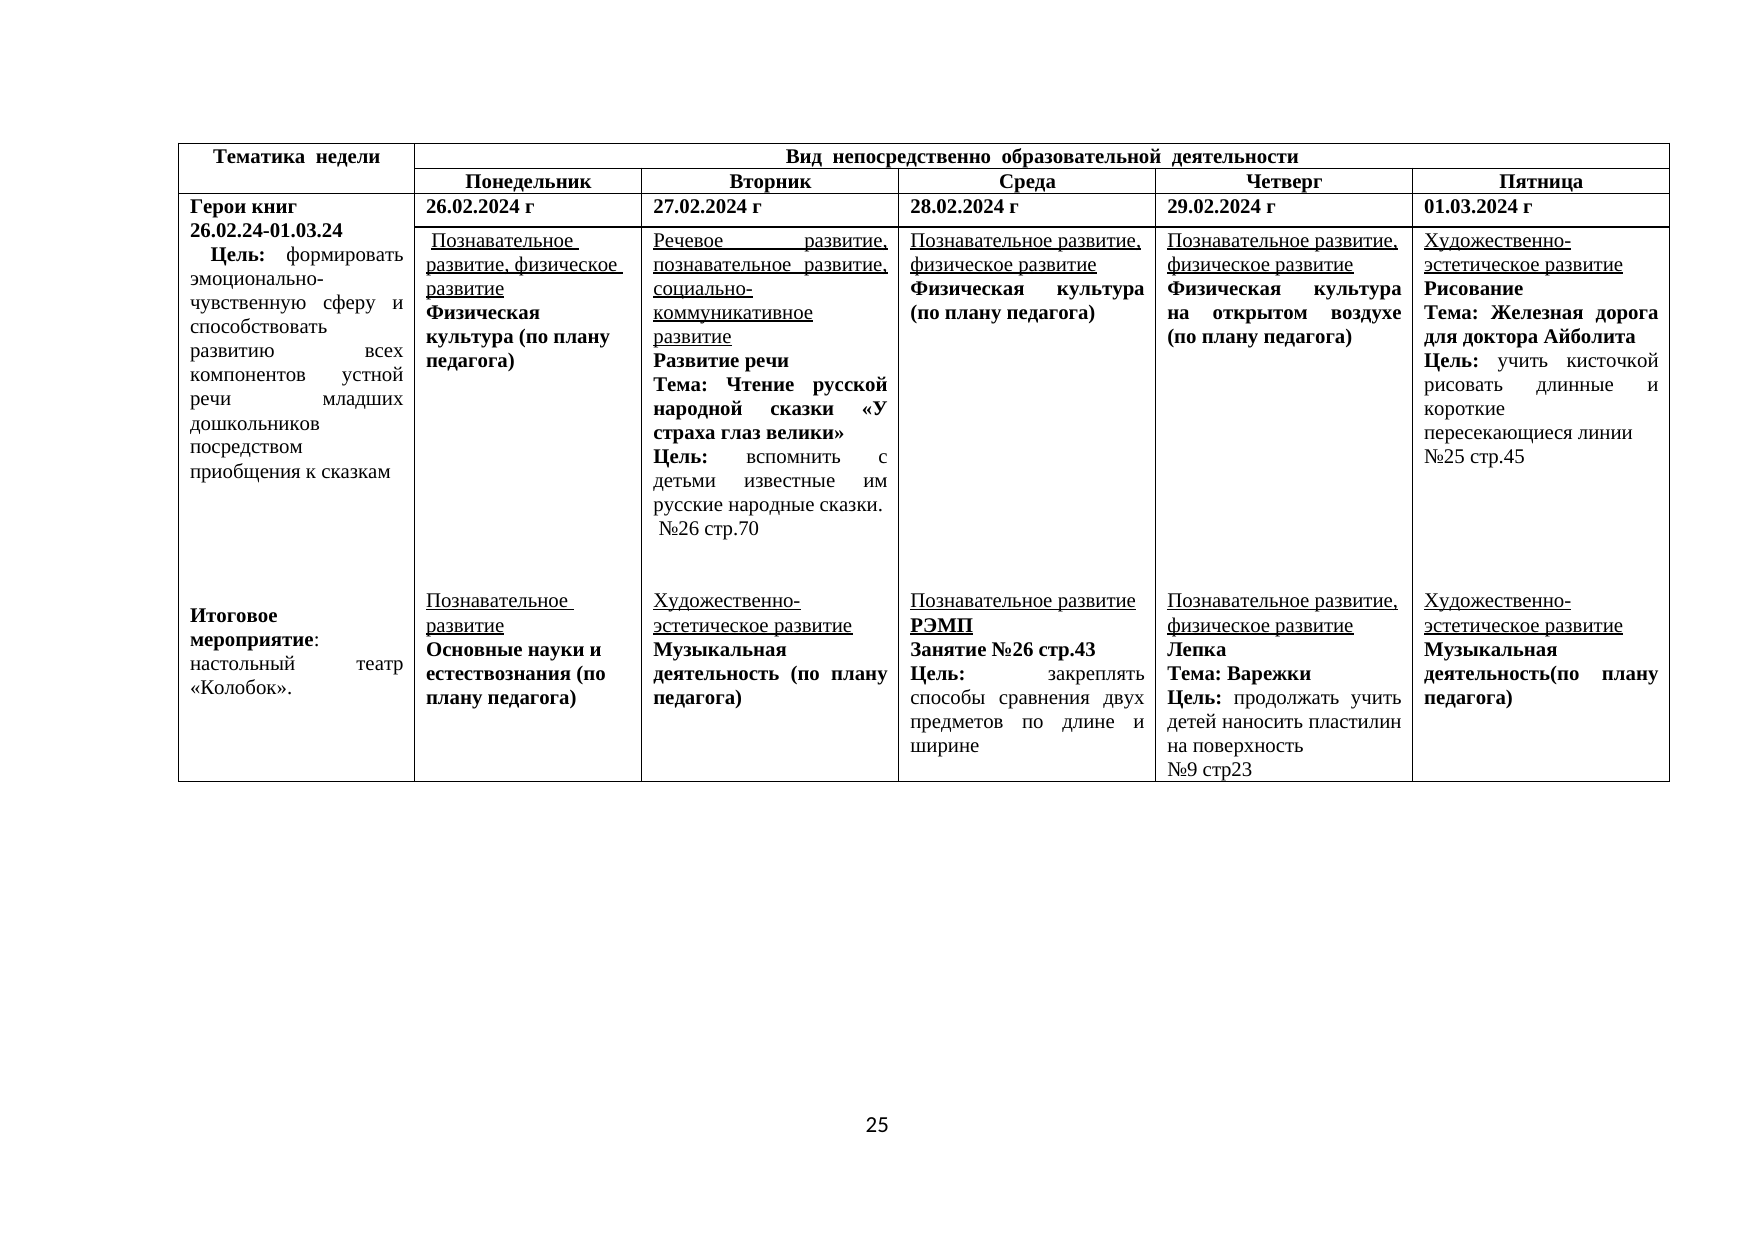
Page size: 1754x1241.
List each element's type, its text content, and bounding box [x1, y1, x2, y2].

table_cell Вторник [642, 169, 898, 193]
table_cell Речевое развитие, познавательное развитие, социально-коммуникативное развитие Развитие речи Тема: Чтение русской народной сказки «У страха глаз велики» Цель: вспомнить с детьми известные им русские народные сказки. №26 стр.70 Художественно-эстетическое развитие Музыкальная деятельность (по плану педагога) [642, 228, 898, 781]
table_cell 01.03.2024 г [1413, 194, 1669, 226]
table_cell Пятница [1413, 169, 1669, 193]
table_cell Познавательное развитие, физическое развитие Физическая культура (по плану педагога) Познавательное развитие Основные науки и естествознания (по плану педагога) [415, 228, 641, 781]
table_cell Герои книг 26.02.24-01.03.24 Цель: формировать эмоционально-чувственную сферу и способствовать развитию всех компонентов устной речи младших дошкольников посредством приобщения к сказкам Итоговое мероприятие: настольный театр «Колобок». [179, 194, 414, 781]
table_cell 27.02.2024 г [642, 194, 898, 226]
table_cell 26.02.2024 г [415, 194, 641, 226]
table_header Вид непосредственно образовательной деятельности [415, 144, 1669, 168]
table_cell 28.02.2024 г [899, 194, 1155, 226]
table_cell Художественно-эстетическое развитие Рисование Тема: Железная дорога для доктора Айболита Цель: учить кисточкой рисовать длинные и короткие пересекающиеся линии №25 стр.45 Художественно-эстетическое развитие Музыкальная деятельность(по плану педагога) [1413, 228, 1669, 781]
table_header Тематика недели [179, 144, 414, 193]
table_cell Среда [899, 169, 1155, 193]
table_cell 29.02.2024 г [1156, 194, 1412, 226]
table_cell Четверг [1156, 169, 1412, 193]
table_cell Познавательное развитие, физическое развитие Физическая культура на открытом воздухе (по плану педагога) Познавательное развитие, физическое развитие Лепка Тема: Варежки Цель: продолжать учить детей наносить пластилин на поверхность №9 стр23 [1156, 228, 1412, 781]
table_cell Познавательное развитие, физическое развитие Физическая культура (по плану педагога) Познавательное развитие РЭМП Занятие №26 стр.43 Цель: закреплять способы сравнения двух предметов по длине и ширине [899, 228, 1155, 781]
table_cell Понедельник [415, 169, 641, 193]
